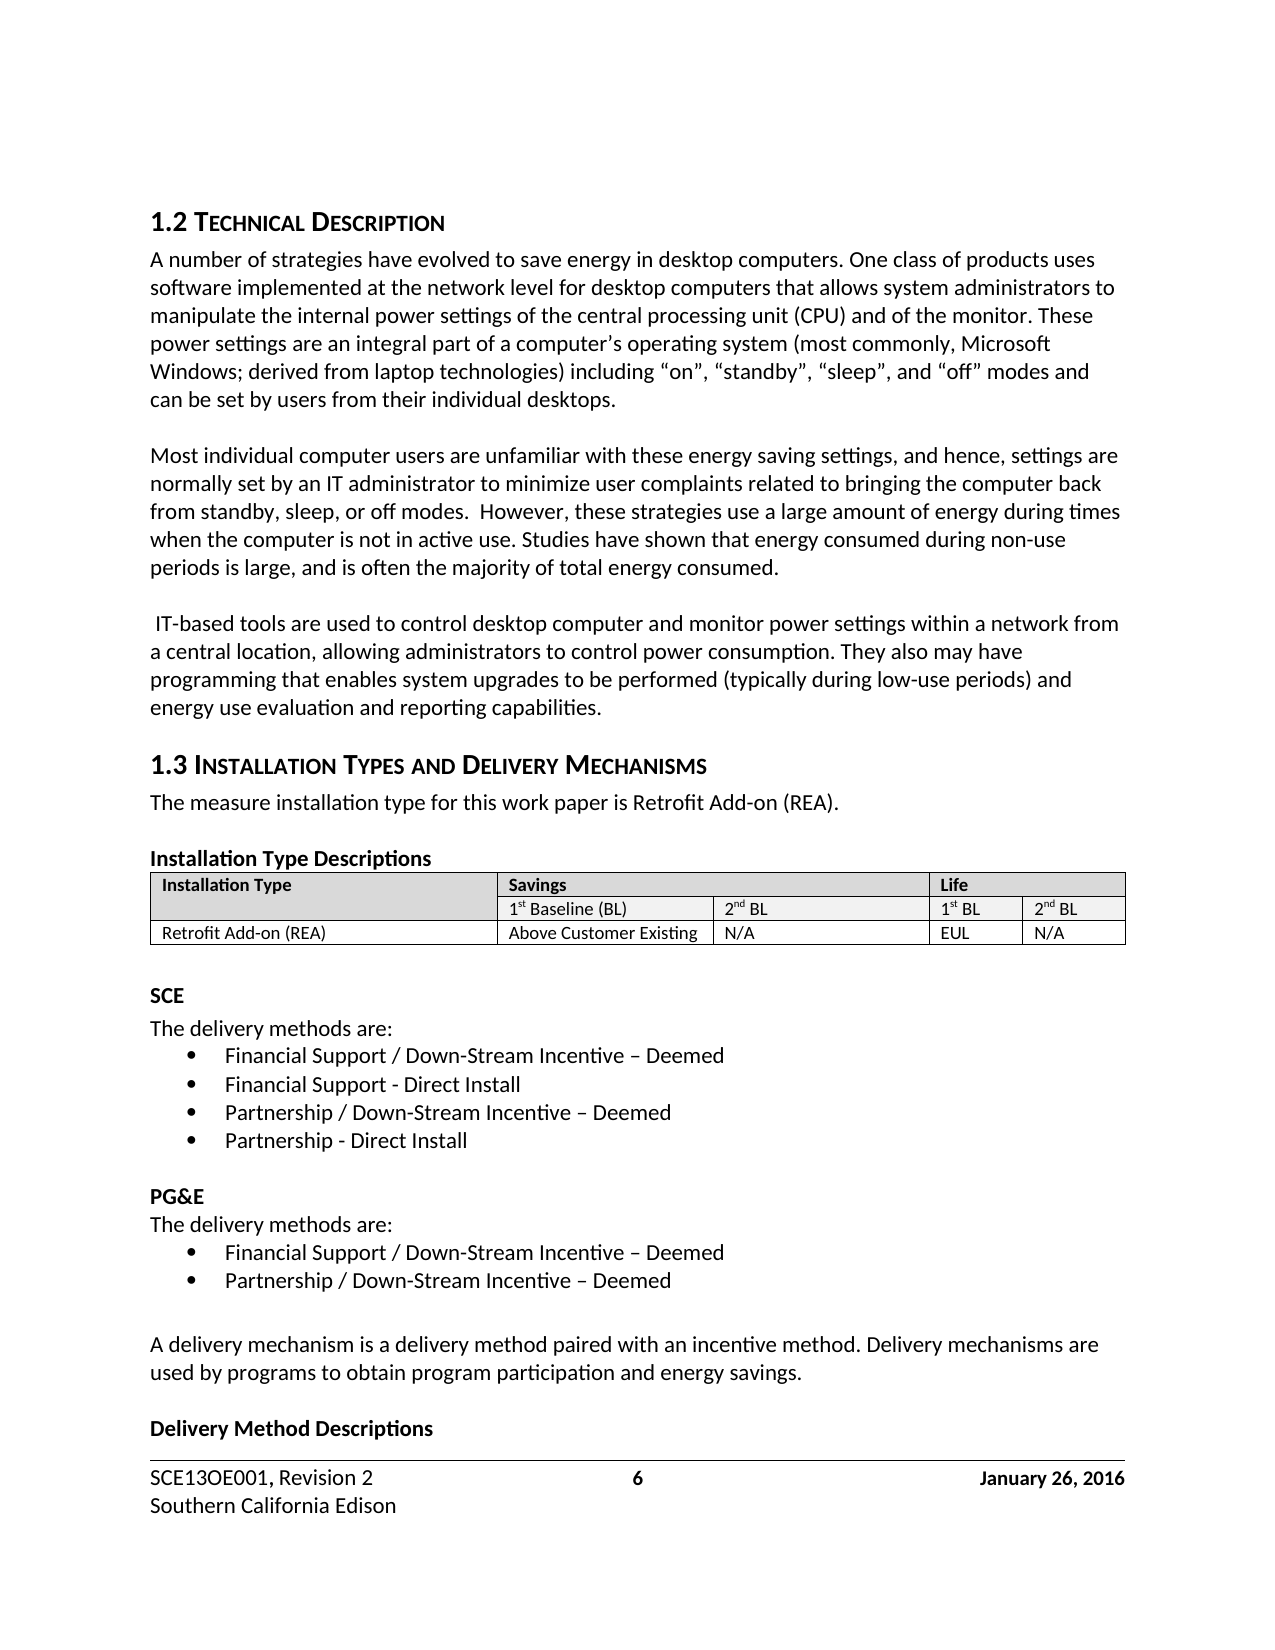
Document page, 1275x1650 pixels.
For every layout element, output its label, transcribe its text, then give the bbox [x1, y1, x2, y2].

table_cell 1st BL [930, 897, 1022, 920]
text Installation Type Descriptions [150, 844, 1125, 872]
text A delivery mechanism is a delivery method paired with an incentive method. Delivery mechanisms are used by programs to obtain program participation and energy savings. [150, 1330, 1125, 1386]
text The measure installation type for this work paper is Retrofit Add-on (REA). [150, 788, 1125, 816]
text The delivery methods are: [150, 1014, 1125, 1042]
table_header Savings [498, 873, 929, 896]
table_cell 2nd BL [1023, 897, 1125, 920]
table_cell N/A [1023, 921, 1125, 944]
text SCE [150, 981, 1125, 1009]
text Delivery Method Descriptions [150, 1414, 1125, 1442]
table_cell Retrofit Add-on (REA) [151, 921, 497, 944]
list Partnership / Down-Stream Incentive – Deemed [187, 1266, 1125, 1294]
table_header Installation Type [151, 873, 497, 920]
table_cell 1st Baseline (BL) [498, 897, 713, 920]
table_cell N/A [714, 921, 929, 944]
text IT-based tools are used to control desktop computer and monitor power settings within a network from a central location, allowing administrators to control power consumption. They also may have programming that enables system upgrades to be performed (typically during low-use periods) and energy use evaluation and reporting capabilities. [150, 609, 1125, 721]
table_cell EUL [930, 921, 1022, 944]
subtitle 1.2 Technical Description [150, 203, 1125, 239]
list Financial Support - Direct Install [187, 1070, 1125, 1098]
table_cell Above Customer Existing [498, 921, 713, 944]
list Partnership / Down-Stream Incentive – Deemed [187, 1098, 1125, 1126]
list Partnership - Direct Install [187, 1126, 1125, 1154]
list Financial Support / Down-Stream Incentive – Deemed [187, 1238, 1125, 1266]
text Most individual computer users are unfamiliar with these energy saving settings, and hence, settings are normally set by an IT administrator to minimize user complaints related to bringing the computer back from standby, sleep, or off modes. However, these strategies use a large amount of energy during times when the computer is not in active use. Studies have shown that energy consumed during non-use periods is large, and is often the majority of total energy consumed. [150, 441, 1125, 581]
text A number of strategies have evolved to save energy in desktop computers. One class of products uses software implemented at the network level for desktop computers that allows system administrators to manipulate the internal power settings of the central processing unit (CPU) and of the monitor. These power settings are an integral part of a computer’s operating system (most commonly, Microsoft Windows; derived from laptop technologies) including “on”, “standby”, “sleep”, and “off” modes and can be set by users from their individual desktops. [150, 245, 1125, 413]
text PG&E [150, 1182, 1125, 1210]
text The delivery methods are: [150, 1210, 1125, 1238]
table_cell 2nd BL [714, 897, 929, 920]
list Financial Support / Down-Stream Incentive – Deemed [187, 1042, 1125, 1070]
table_header Life [930, 873, 1125, 896]
subtitle 1.3 Installation Types and Delivery Mechanisms [150, 746, 1125, 782]
